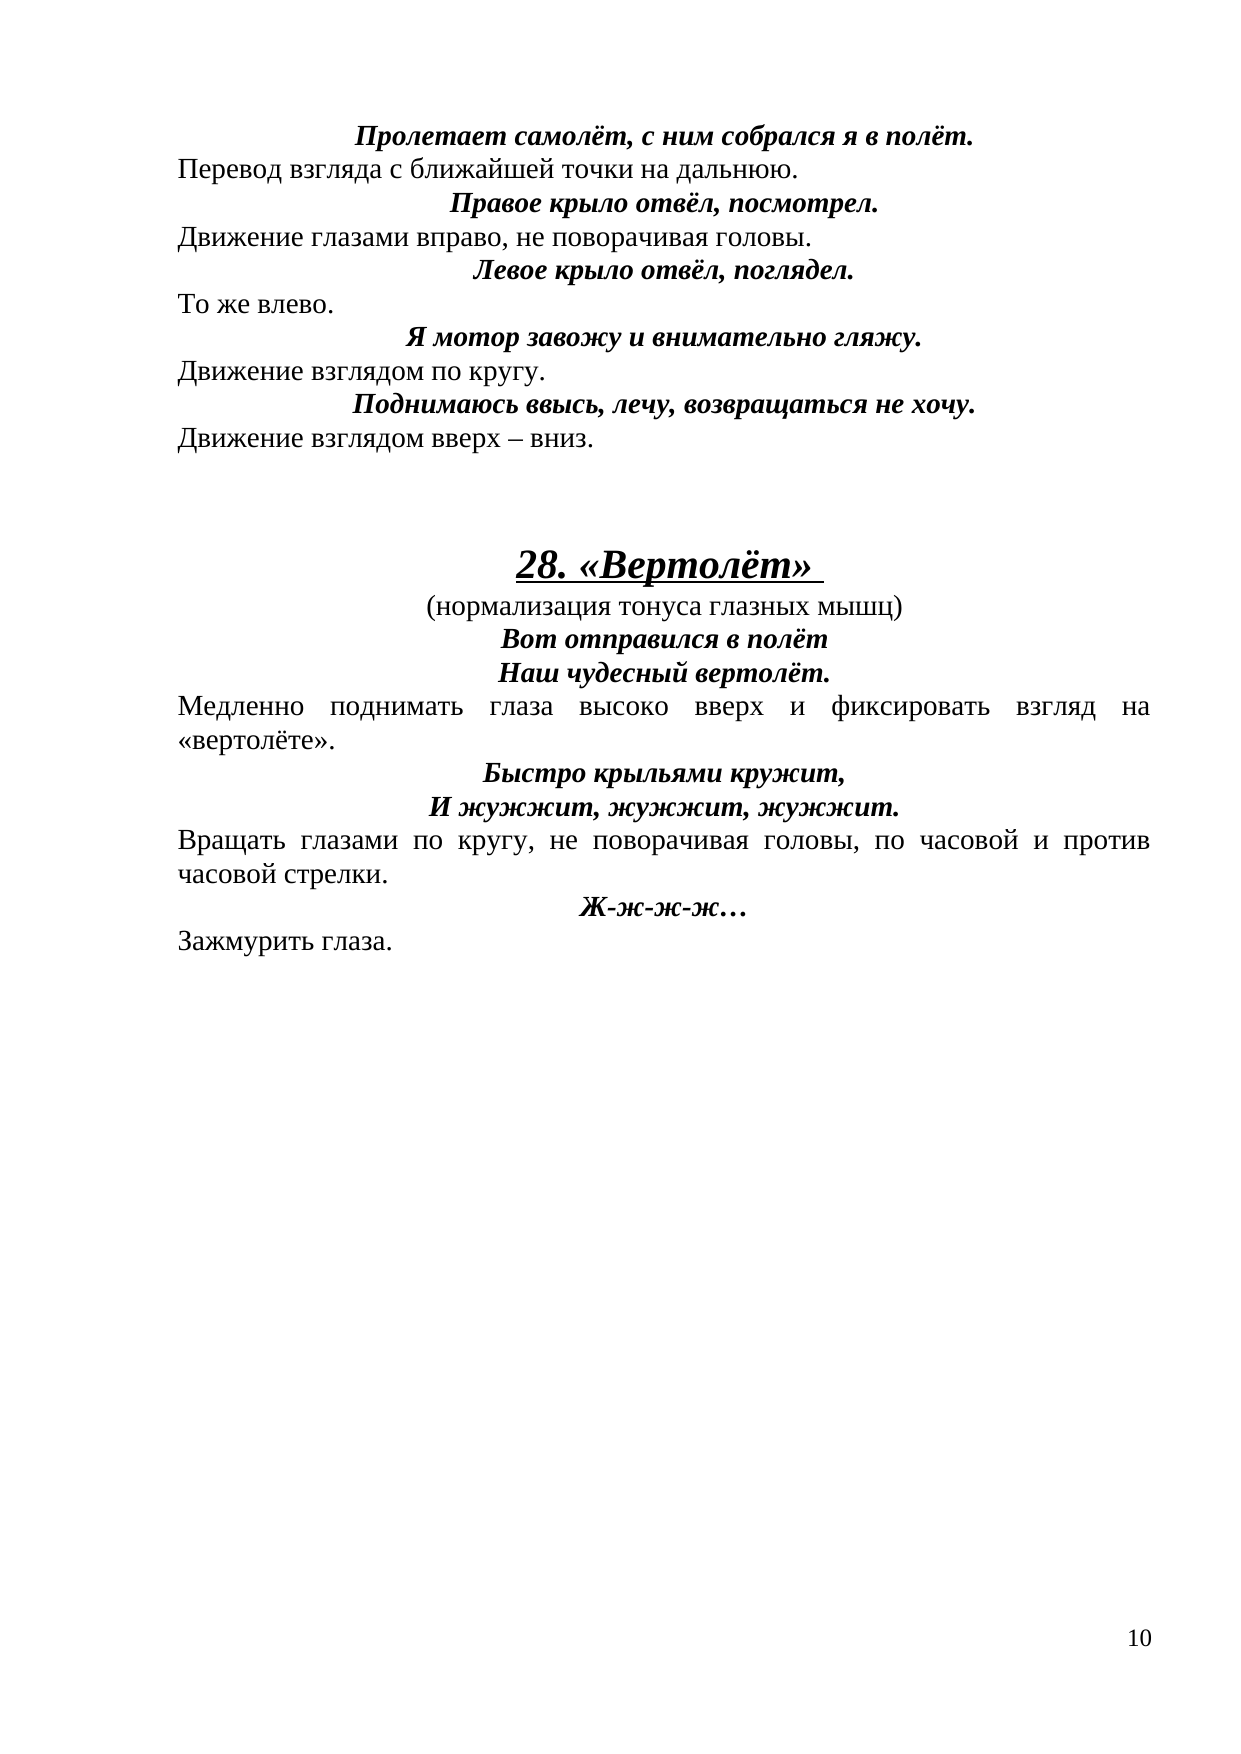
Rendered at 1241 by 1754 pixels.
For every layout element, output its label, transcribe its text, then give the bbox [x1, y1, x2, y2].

text Правое крыло отвёл, посмотрел. [177, 185, 1152, 219]
text Наш чудесный вертолёт. [177, 655, 1152, 688]
text Перевод взгляда с ближайшей точки на дальнюю. [177, 152, 1152, 185]
text Быстро крыльями кружит, [177, 755, 1152, 789]
text Движение взглядом по кругу. [177, 353, 1152, 386]
text Движение глазами вправо, не поворачивая головы. [177, 219, 1152, 252]
text Зажмурить глаза. [177, 923, 1152, 957]
text Вот отправился в полёт [177, 621, 1152, 655]
text То же влево. [177, 286, 1152, 319]
text И жужжит, жужжит, жужжит. [177, 789, 1152, 822]
text Я мотор завожу и внимательно гляжу. [177, 319, 1152, 353]
text Ж-ж-ж-ж… [177, 889, 1152, 923]
text (нормализация тонуса глазных мышц) [177, 588, 1152, 621]
text Медленно поднимать глаза высоко вверх и фиксировать взгляд на «вертолёте». [177, 688, 1152, 755]
text Поднимаюсь ввысь, лечу, возвращаться не хочу. [177, 386, 1152, 420]
text Движение взглядом вверх – вниз. [177, 420, 1152, 453]
text Левое крыло отвёл, поглядел. [177, 252, 1152, 286]
text Вращать глазами по кругу, не поворачивая головы, по часовой и против часовой стрелки. [177, 822, 1152, 889]
text Пролетает самолёт, с ним собрался я в полёт. [177, 118, 1152, 152]
text 28. «Вертолёт» [177, 540, 1152, 588]
